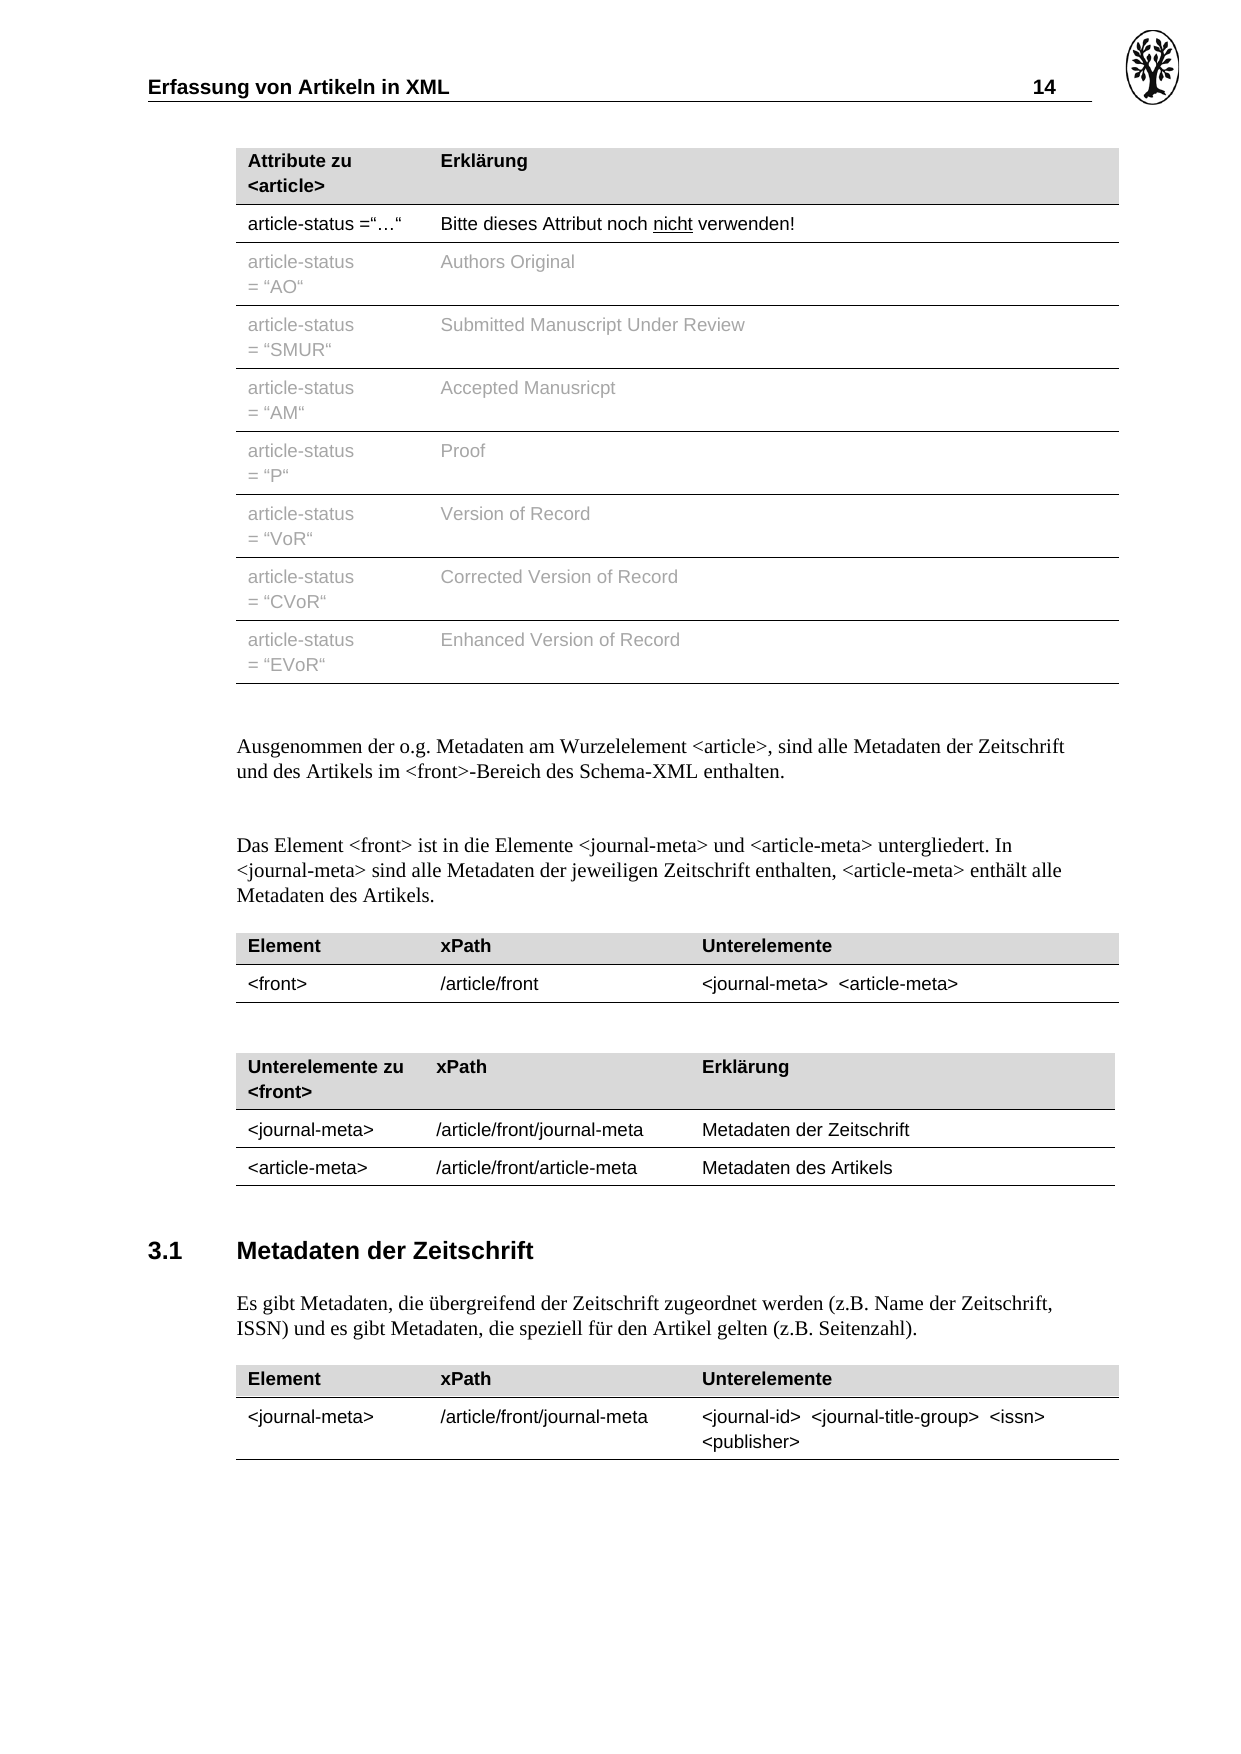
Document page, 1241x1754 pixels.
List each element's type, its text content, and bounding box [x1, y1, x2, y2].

table_cell article-status = “AM“ [236, 369, 429, 431]
table_cell Version of Record [429, 495, 1119, 557]
text Es gibt Metadaten, die übergreifend der Zeitschrift zugeordnet werden (z.B. Name der Zeitschrift, ISSN) und es gibt Metadaten, die speziell für den Artikel gelten (z.B. Seitenzahl). [236, 1290, 1092, 1340]
table_cell /article/front/article-meta [425, 1148, 691, 1185]
picture [1125, 30, 1180, 105]
table_header Erklärung [429, 148, 691, 204]
table_cell Corrected Version of Record [429, 558, 1119, 620]
table_cell Authors Original [429, 243, 1119, 305]
table_header Unterelemente [691, 933, 1119, 964]
table_cell Metadaten der Zeitschrift [691, 1110, 1115, 1147]
table_header Unterelemente [691, 1365, 1119, 1396]
table_cell /article/front/journal-meta [425, 1110, 691, 1147]
table_cell <article-meta> [236, 1148, 425, 1185]
table_cell article-status = “AO“ [236, 243, 429, 305]
table_header xPath [429, 933, 691, 964]
subtitle Metadaten der Zeitschrift [148, 1236, 1092, 1265]
table_cell Metadaten des Artikels [691, 1148, 1115, 1185]
table_header Erklärung [691, 1053, 1115, 1109]
table_cell Enhanced Version of Record [429, 621, 1119, 683]
table_cell <journal-meta> <article-meta> [691, 965, 1119, 1002]
table_cell <journal-meta> [236, 1110, 425, 1147]
table_cell article-status = “CVoR“ [236, 558, 429, 620]
table_header Element [236, 933, 429, 964]
table_cell <journal-meta> [236, 1398, 429, 1459]
table_cell article-status = “EVoR“ [236, 621, 429, 683]
table_cell article-status = “VoR“ [236, 495, 429, 557]
table_header [691, 148, 1119, 204]
table_cell Proof [429, 432, 1119, 494]
table_cell /article/front/journal-meta [429, 1398, 691, 1459]
table_header Unterelemente zu <front> [236, 1053, 425, 1109]
table_header xPath [425, 1053, 691, 1109]
table_cell Submitted Manuscript Under Review [429, 306, 1119, 368]
table_cell article-status =“…“ [236, 205, 429, 242]
table_cell Bitte dieses Attribut noch nicht verwenden! [429, 205, 1119, 242]
table_cell article-status = “SMUR“ [236, 306, 429, 368]
table_cell article-status = “P“ [236, 432, 429, 494]
table_cell /article/front [429, 965, 691, 1002]
text Ausgenommen der o.g. Metadaten am Wurzelelement <article>, sind alle Metadaten der Zeitschrift und des Artikels im <front>-Bereich des Schema-XML enthalten. [236, 734, 1092, 784]
table_header Element [236, 1365, 429, 1396]
table_cell Accepted Manusricpt [429, 369, 1119, 431]
table_header Attribute zu <article> [236, 148, 429, 204]
table_header xPath [429, 1365, 691, 1396]
text Das Element <front> ist in die Elemente <journal-meta> und <article-meta> untergliedert. In <journal-meta> sind alle Metadaten der jeweiligen Zeitschrift enthalten, <article-meta> enthält alle Metadaten des Artikels. [236, 833, 1092, 908]
table_cell <journal-id> <journal-title-group> <issn> <publisher> [691, 1398, 1119, 1459]
table_cell <front> [236, 965, 429, 1002]
